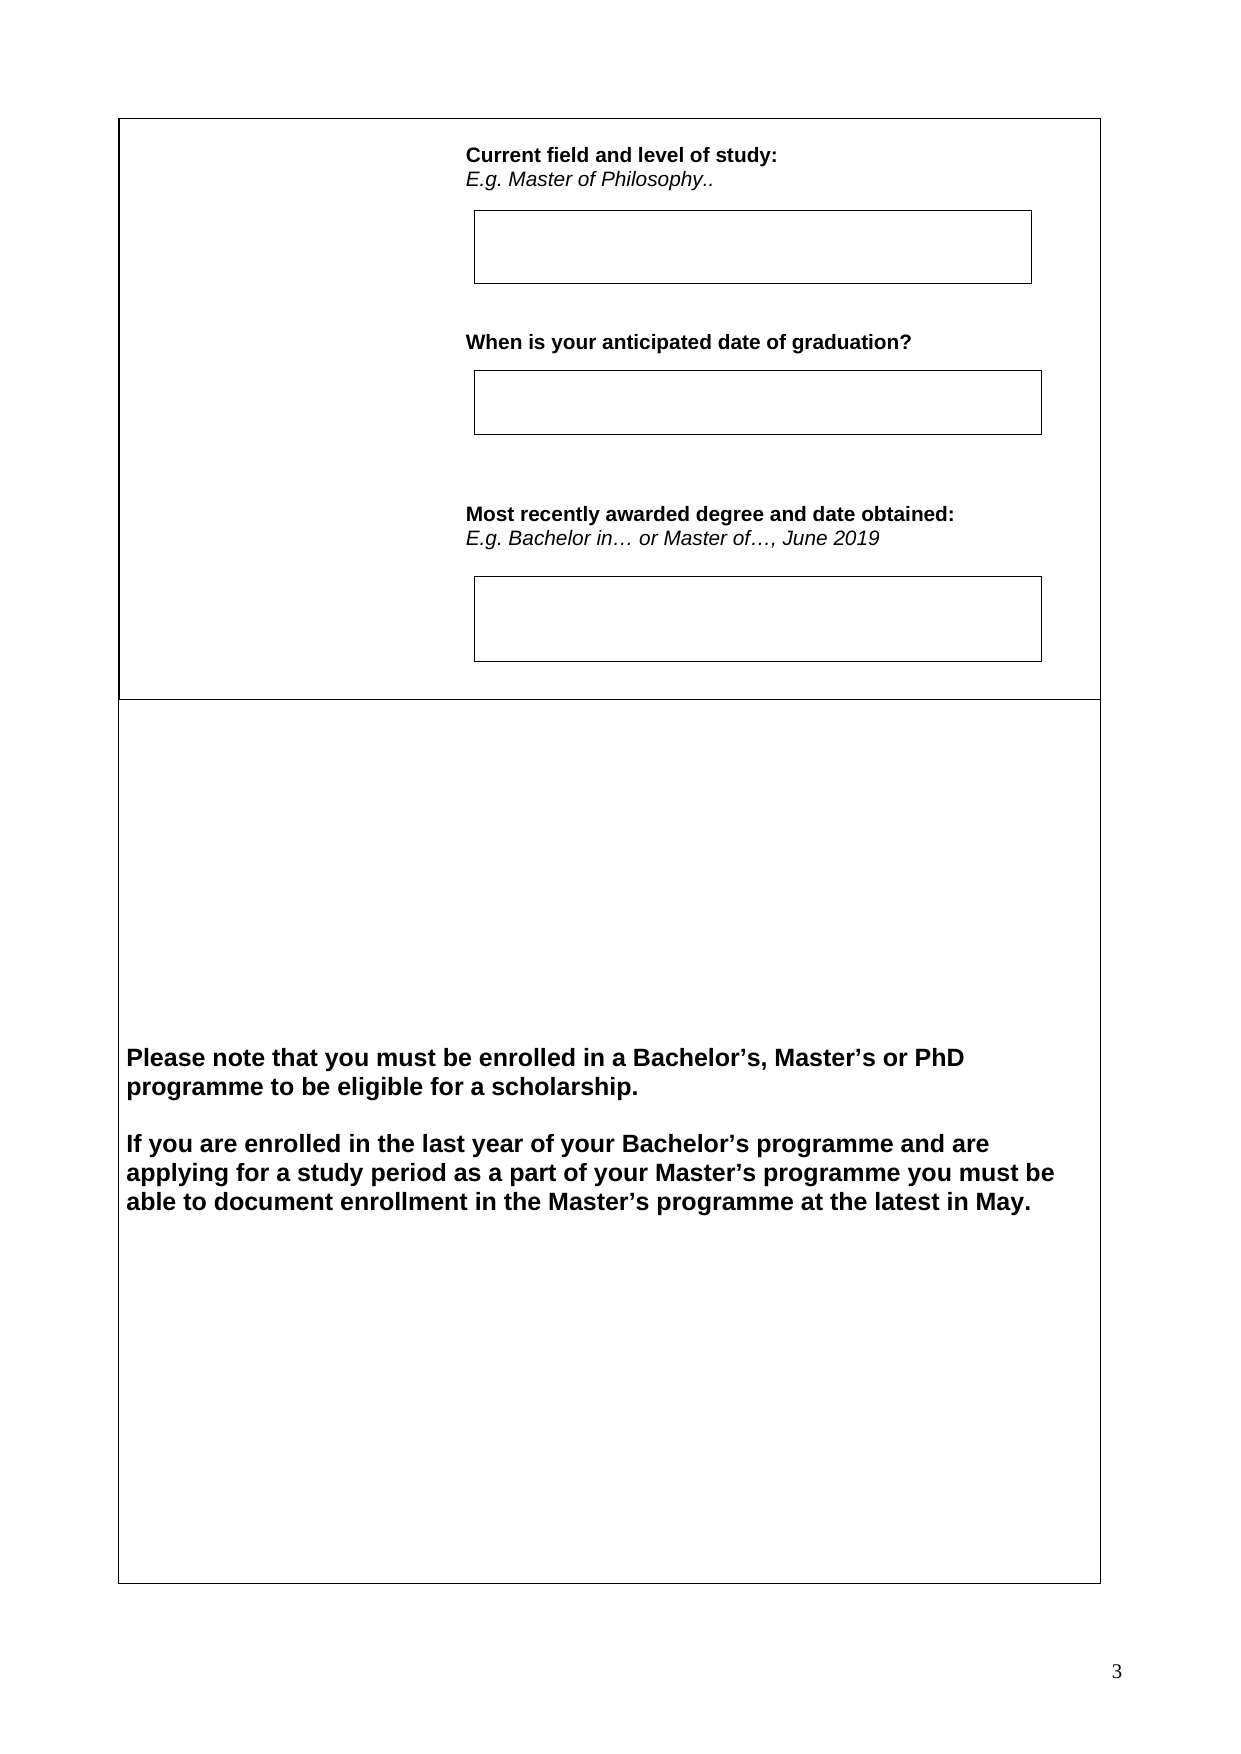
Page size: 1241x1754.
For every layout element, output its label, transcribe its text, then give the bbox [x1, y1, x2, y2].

table_cell Most recently awarded degree and date obtained: E.g. Bachelor in… or Master of…, June 2019 [458, 477, 1100, 699]
table_cell When is your anticipated date of graduation? [458, 329, 1100, 477]
table_cell Current field and level of study: E.g. Master of Philosophy.. [458, 119, 1100, 329]
table_cell Please note that you must be enrolled in a Bachelor’s, Master’s or PhD programme to be eligible for a scholarship. If you are enrolled in the last year of your Bachelor’s programme and are applying for a study period as a part of your Master’s programme you must be able to document enrollment in the Master’s programme at the latest in May. [119, 700, 1100, 1583]
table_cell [120, 119, 458, 699]
